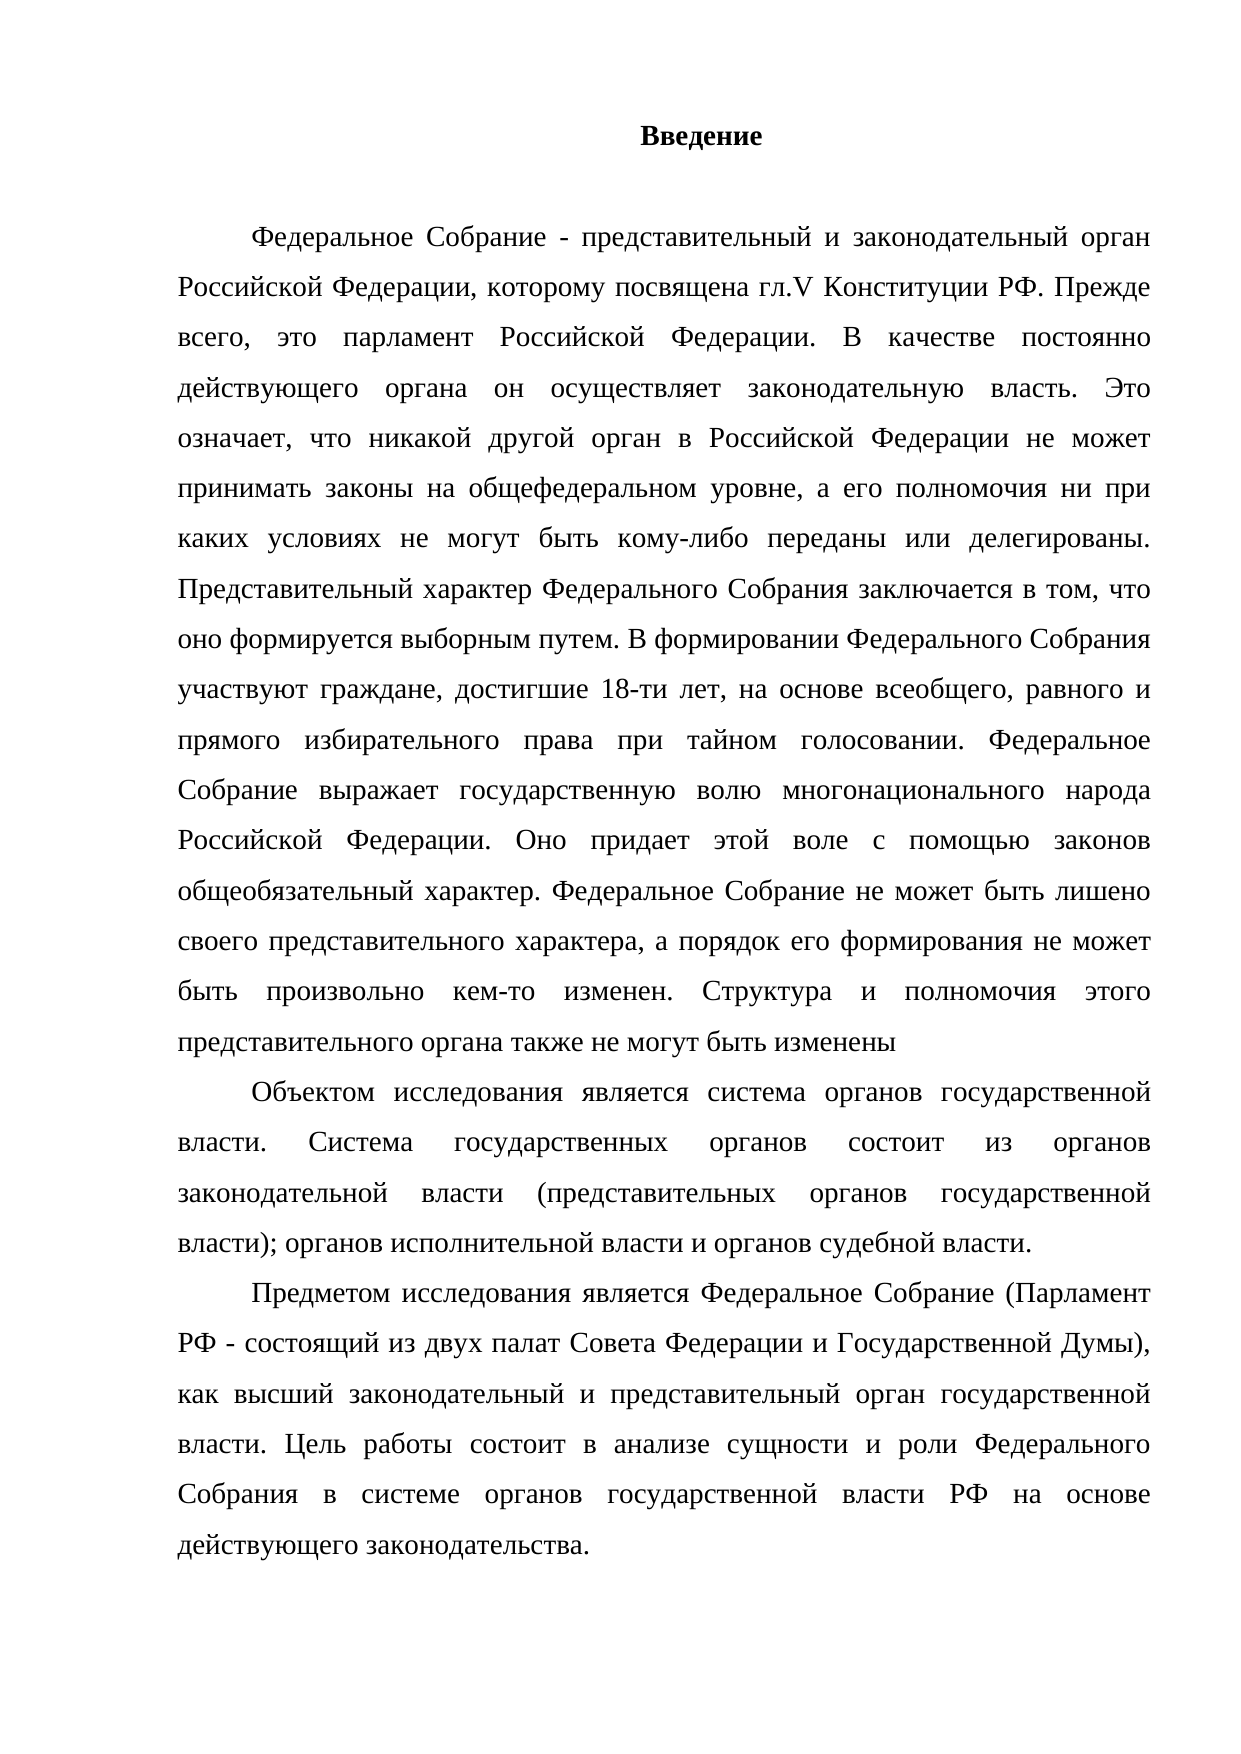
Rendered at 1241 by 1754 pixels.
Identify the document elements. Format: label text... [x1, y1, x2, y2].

text Объектом исследования является система органов государственной власти. Система государственных органов состоит из органов законодательной власти (представительных органов государственной власти); органов исполнительной власти и органов судебной власти. [177, 1074, 1152, 1258]
text Федеральное Собрание - представительный и законодательный орган Российской Федерации, которому посвящена гл.V Конституции РФ. Прежде всего, это парламент Российской Федерации. В качестве постоянно действующего органа он осуществляет законодательную власть. Это означает, что никакой другой орган в Российской Федерации не может принимать законы на общефедеральном уровне, а его полномочия ни при каких условиях не могут быть кому-либо переданы или делегированы. Представительный характер Федерального Собрания заключается в том, что оно формируется выборным путем. В формировании Федерального Собрания участвуют граждане, достигшие 18-ти лет, на основе всеобщего, равного и прямого избирательного права при тайном голосовании. Федеральное Собрание выражает государственную волю многонационального народа Российской Федерации. Оно придает этой воле с помощью законов общеобязательный характер. Федеральное Собрание не может быть лишено своего представительного характера, а порядок его формирования не может быть произвольно кем-то изменен. Структура и полномочия этого представительного органа также не могут быть изменены [177, 219, 1152, 1057]
text Введение [177, 118, 1152, 152]
text Предметом исследования является Федеральное Собрание (Парламент РФ - состоящий из двух палат Совета Федерации и Государственной Думы), как высший законодательный и представительный орган государственной власти. Цель работы состоит в анализе сущности и роли Федерального Собрания в системе органов государственной власти РФ на основе действующего законодательства. [177, 1275, 1152, 1560]
